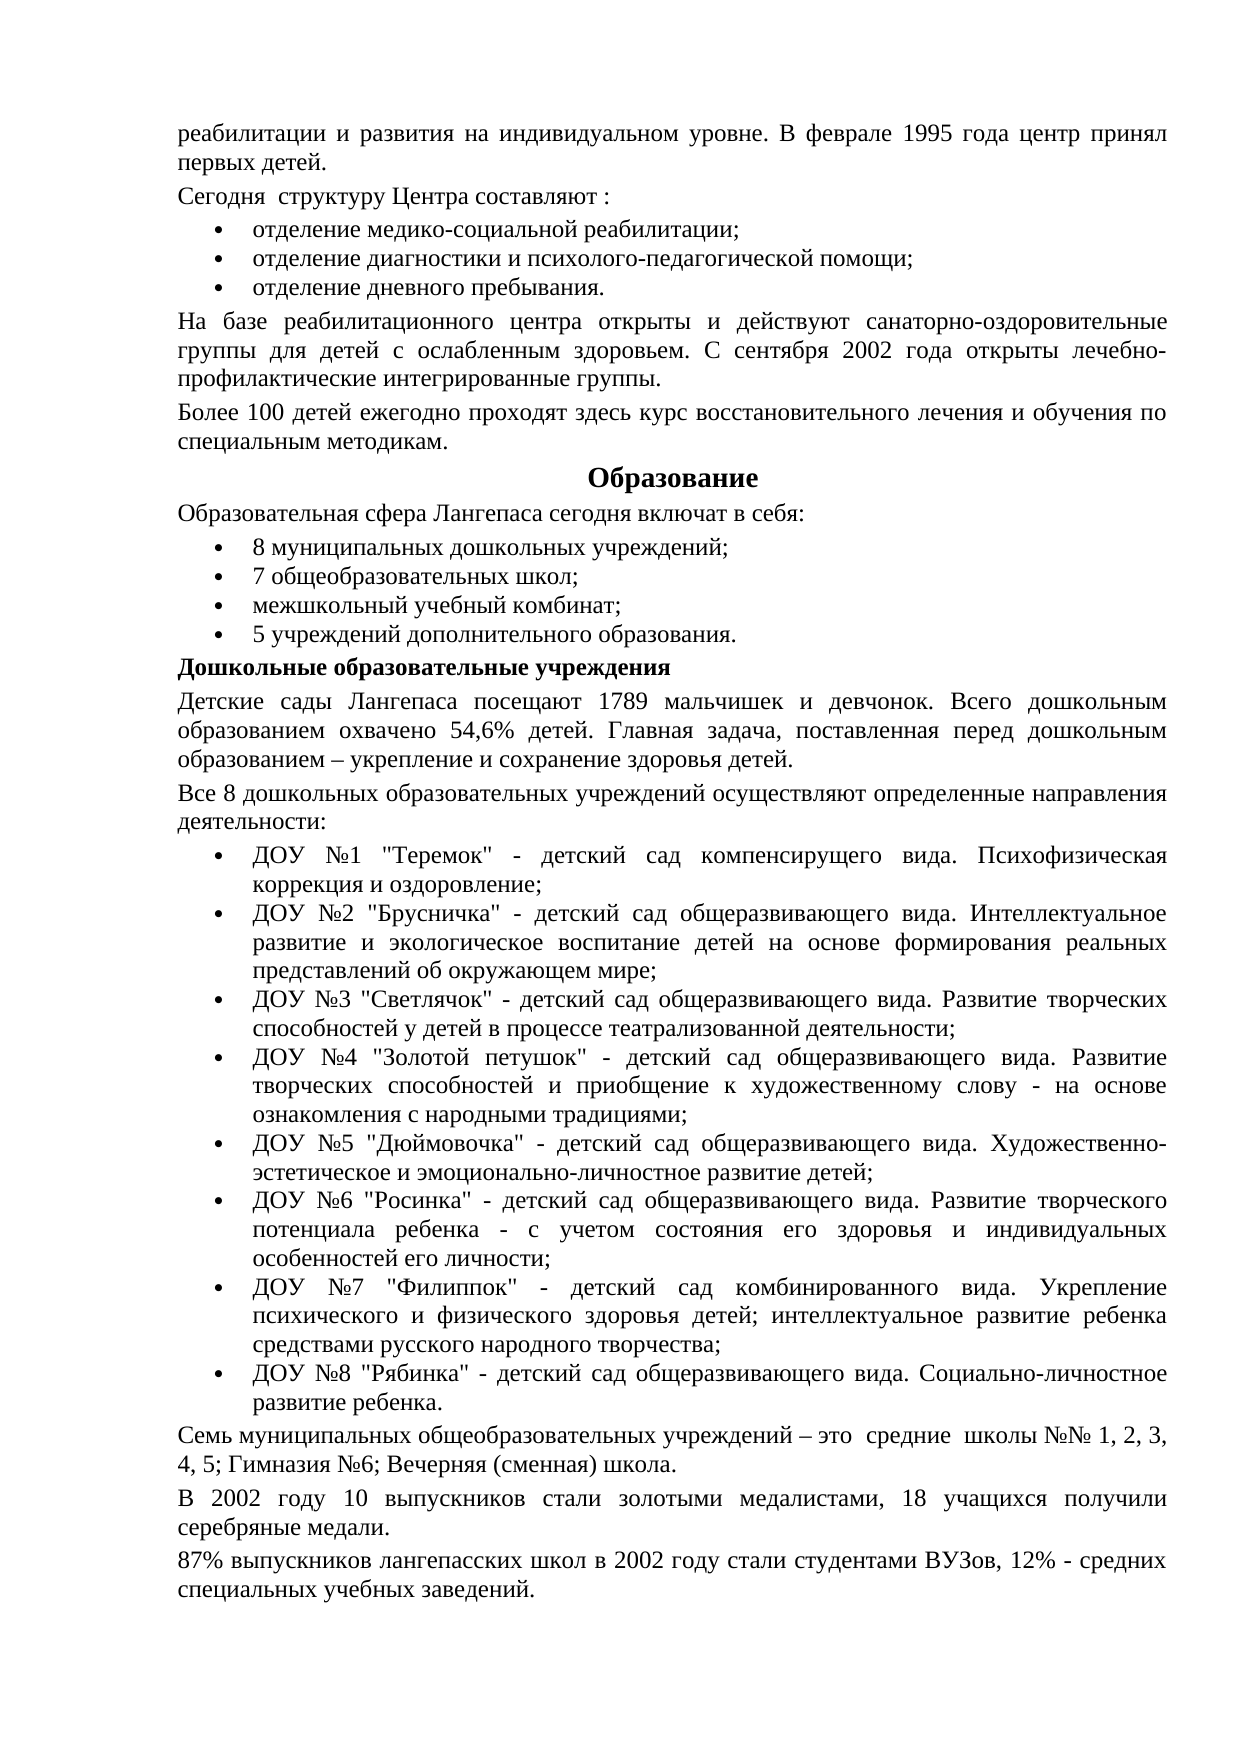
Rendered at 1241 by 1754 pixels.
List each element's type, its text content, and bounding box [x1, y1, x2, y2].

list ДОУ №1 "Теремок" - детский сад компенсирущего вида. Психофизическая коррекция и оздоровление; [215, 866, 1168, 923]
text Более 100 детей ежегодно проходят здесь курс восстановительного лечения и обучения по специальным методикам. [177, 407, 1168, 465]
text Детские сады Лангепаса посещают 1789 мальчишек и девчонок. Всего дошкольным образованием охвачено 54,6% детей. Главная задача, поставленная перед дошкольным образованием – укрепление и сохранение здоровья детей. [177, 712, 1168, 798]
list отделение дневного пребывания. [215, 282, 1168, 311]
list 7 общеобразовательных школ; [215, 576, 1168, 605]
text Образовательная сфера Лангепаса сегодня включат в себя: [177, 509, 1168, 537]
list отделение диагностики и психолого-педагогической помощи; [215, 248, 1168, 277]
text Семь муниципальных общеобразовательных учреждений – это средние школы №№ 1, 2, 3, 4, 5; Гимназия №6; Вечерняя (сменная) школа. [177, 1482, 1168, 1539]
text Дошкольные образовательные учреждения [177, 678, 1168, 707]
text Все 8 дошкольных образовательных учреждений осуществляют определенные направления деятельности: [177, 803, 1168, 861]
text На базе реабилитационного центра открыты и действуют санаторно-оздоровительные группы для детей с ослабленным здоровьем. С сентября 2002 года открыты лечебно-профилактические интегрированные группы. [177, 316, 1168, 402]
text Образование [177, 470, 1168, 504]
list 5 учреждений дополнительного образования. [215, 644, 1168, 673]
text Сегодня структуру Центра составляют : [177, 181, 1168, 209]
list ДОУ №4 "Золотой петушок" - детский сад общеразвивающего вида. Развитие творческих способностей и приобщение к художественному слову - на основе ознакомления с народными традициями; [215, 1082, 1168, 1169]
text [177, 118, 1168, 176]
text В 2002 году 10 выпускников стали золотыми медалистами, 18 учащихся получили серебряные медали. [177, 1544, 1168, 1602]
list ДОУ №3 "Светлячок" - детский сад общеразвивающего вида. Развитие творческих способностей у детей в процессе театрализованной деятельности; [215, 1020, 1168, 1077]
list 8 муниципальных дошкольных учреждений; [215, 543, 1168, 571]
list ДОУ №2 "Брусничка" - детский сад общеразвивающего вида. Интеллектуальное развитие и экологическое воспитание детей на основе формирования реальных представлений об окружающем мире; [215, 928, 1168, 1015]
list ДОУ №5 "Дюймовочка" - детский сад общеразвивающего вида. Художественно-эстетическое и эмоционально-личностное развитие детей; [215, 1174, 1168, 1231]
list ДОУ №7 "Филиппок" - детский сад комбинированного вида. Укрепление психического и физического здоровья детей; интеллектуальное развитие ребенка средствами русского народного творчества; [215, 1328, 1168, 1414]
list отделение медико-социальной реабилитации; [215, 214, 1168, 243]
list ДОУ №8 "Рябинка" - детский сад общеразвивающего вида. Социально-личностное развитие ребенка. [215, 1419, 1168, 1477]
list межшкольный учебный комбинат; [215, 610, 1168, 639]
list ДОУ №6 "Росинка" - детский сад общеразвивающего вида. Развитие творческого потенциала ребенка - с учетом состояния его здоровья и индивидуальных особенностей его личности; [215, 1236, 1168, 1323]
